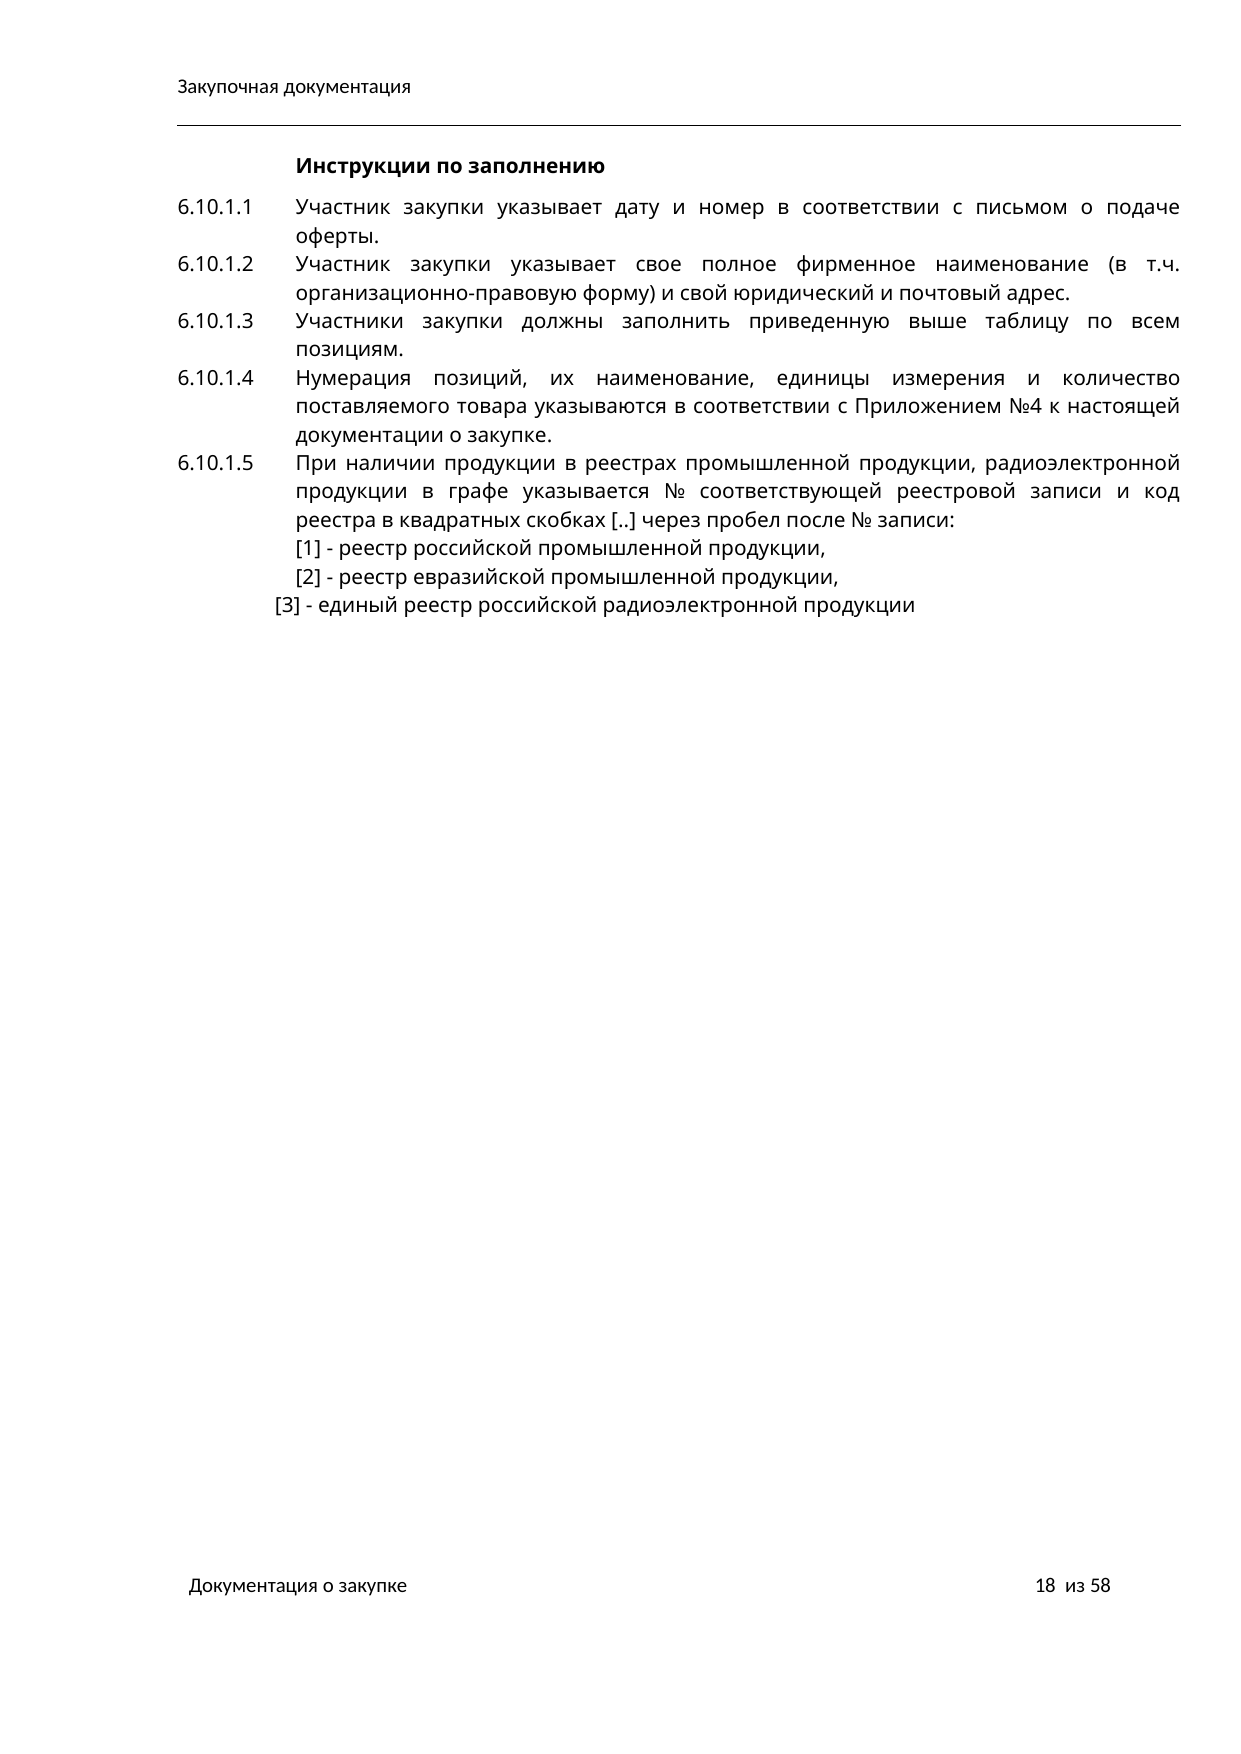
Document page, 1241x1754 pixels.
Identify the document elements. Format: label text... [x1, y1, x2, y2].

list При наличии продукции в реестрах промышленной продукции, радиоэлектронной продукции в графе указывается № соответствующей реестровой записи и код реестра в квадратных скобках [..] через пробел после № записи: [177, 448, 1181, 533]
list Нумерация позиций, их наименование, единицы измерения и количество поставляемого товара указываются в соответствии с Приложением №4 к настоящей документации о закупке. [177, 363, 1181, 448]
text [3] - единый реестр российской радиоэлектронной продукции [177, 590, 1181, 619]
list Участники закупки должны заполнить приведенную выше таблицу по всем позициям. [177, 306, 1181, 363]
text Инструкции по заполнению [295, 151, 1181, 180]
list Участник закупки указывает свое полное фирменное наименование (в т.ч. организационно-правовую форму) и свой юридический и почтовый адрес. [177, 249, 1181, 306]
text [2] - реестр евразийской промышленной продукции, [295, 562, 1181, 590]
list Участник закупки указывает дату и номер в соответствии с письмом о подаче оферты. [177, 192, 1181, 249]
text [1] - реестр российской промышленной продукции, [295, 533, 1181, 562]
